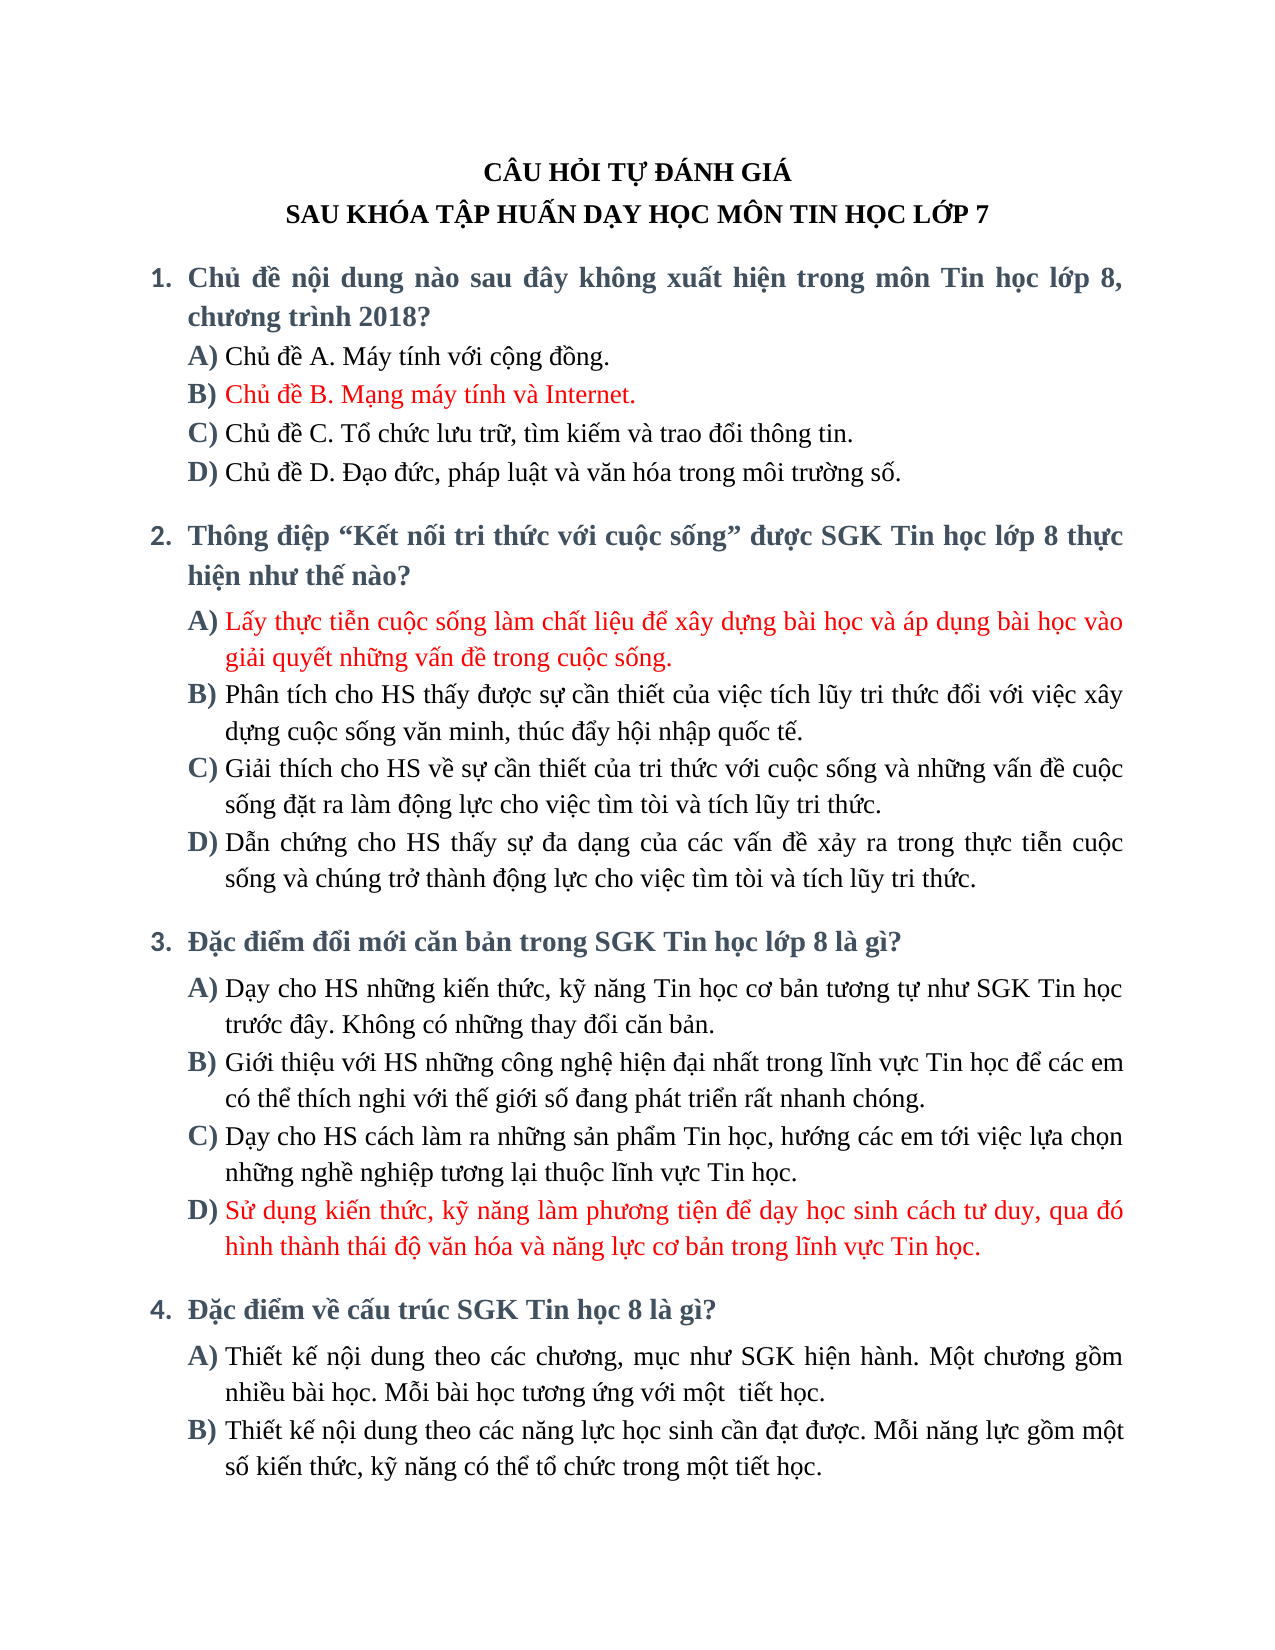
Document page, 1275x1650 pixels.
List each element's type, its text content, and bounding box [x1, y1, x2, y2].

text SAU KHÓA TẬP HUẤN DẠY HỌC MÔN TIN HỌC LỚP 7 [150, 198, 1125, 229]
list Sử dụng kiến thức, kỹ năng làm phương tiện để dạy học sinh cách tư duy, qua đó hình thành thái độ văn hóa và năng lực cơ bản trong lĩnh vực Tin học. [187, 1192, 1125, 1261]
list Dẫn chứng cho HS thấy sự đa dạng của các vấn đề xảy ra trong thực tiễn cuộc sống và chúng trở thành động lực cho việc tìm tòi và tích lũy tri thức. [187, 824, 1125, 893]
list Giới thiệu với HS những công nghệ hiện đại nhất trong lĩnh vực Tin học để các em có thể thích nghi với thế giới số đang phát triển rất nhanh chóng. [187, 1044, 1125, 1113]
list Phân tích cho HS thấy được sự cần thiết của việc tích lũy tri thức đổi với việc xây dựng cuộc sống văn minh, thúc đẩy hội nhập quốc tế. [187, 677, 1125, 746]
list Giải thích cho HS về sự cần thiết của tri thức với cuộc sống và những vấn đề cuộc sống đặt ra làm động lực cho việc tìm tòi và tích lũy tri thức. [187, 750, 1125, 820]
list Chủ đề B. Mạng máy tính và Internet. [187, 377, 1125, 410]
list Chủ đề A. Máy tính với cộng đồng. [187, 338, 1125, 372]
list Lấy thực tiễn cuộc sống làm chất liệu để xây dựng bài học và áp dụng bài học vào giải quyết những vấn đề trong cuộc sống. [187, 603, 1125, 672]
list Dạy cho HS cách làm ra những sản phẩm Tin học, hướng các em tới việc lựa chọn những nghề nghiệp tương lại thuộc lĩnh vực Tin học. [187, 1118, 1125, 1187]
list Dạy cho HS những kiến thức, kỹ năng Tin học cơ bản tương tự như SGK Tin học trước đây. Không có những thay đổi căn bản. [187, 970, 1125, 1039]
list Đặc điểm về cấu trúc SGK Tin học 8 là gì? [150, 1291, 1125, 1326]
list Chủ đề C. Tổ chức lưu trữ, tìm kiếm và trao đổi thông tin. [187, 415, 1125, 449]
list Đặc điểm đổi mới căn bản trong SGK Tin học lớp 8 là gì? [150, 923, 1125, 959]
list Chủ đề nội dung nào sau đây không xuất hiện trong môn Tin học lớp 8, chương trình 2018? [150, 259, 1125, 333]
text CÂU HỎI TỰ ĐÁNH GIÁ [150, 156, 1125, 187]
list Thiết kế nội dung theo các chương, mục như SGK hiện hành. Một chương gồm nhiều bài học. Mỗi bài học tương ứng với một tiết học. [187, 1338, 1125, 1407]
list Thiết kế nội dung theo các năng lực học sinh cần đạt được. Mỗi năng lực gồm một số kiến thức, kỹ năng có thể tổ chức trong một tiết học. [187, 1412, 1125, 1481]
list Chủ đề D. Đạo đức, pháp luật và văn hóa trong môi trường số. [187, 454, 1125, 487]
list Thông điệp “Kết nối tri thức với cuộc sống” được SGK Tin học lớp 8 thực hiện như thế nào? [150, 517, 1125, 591]
